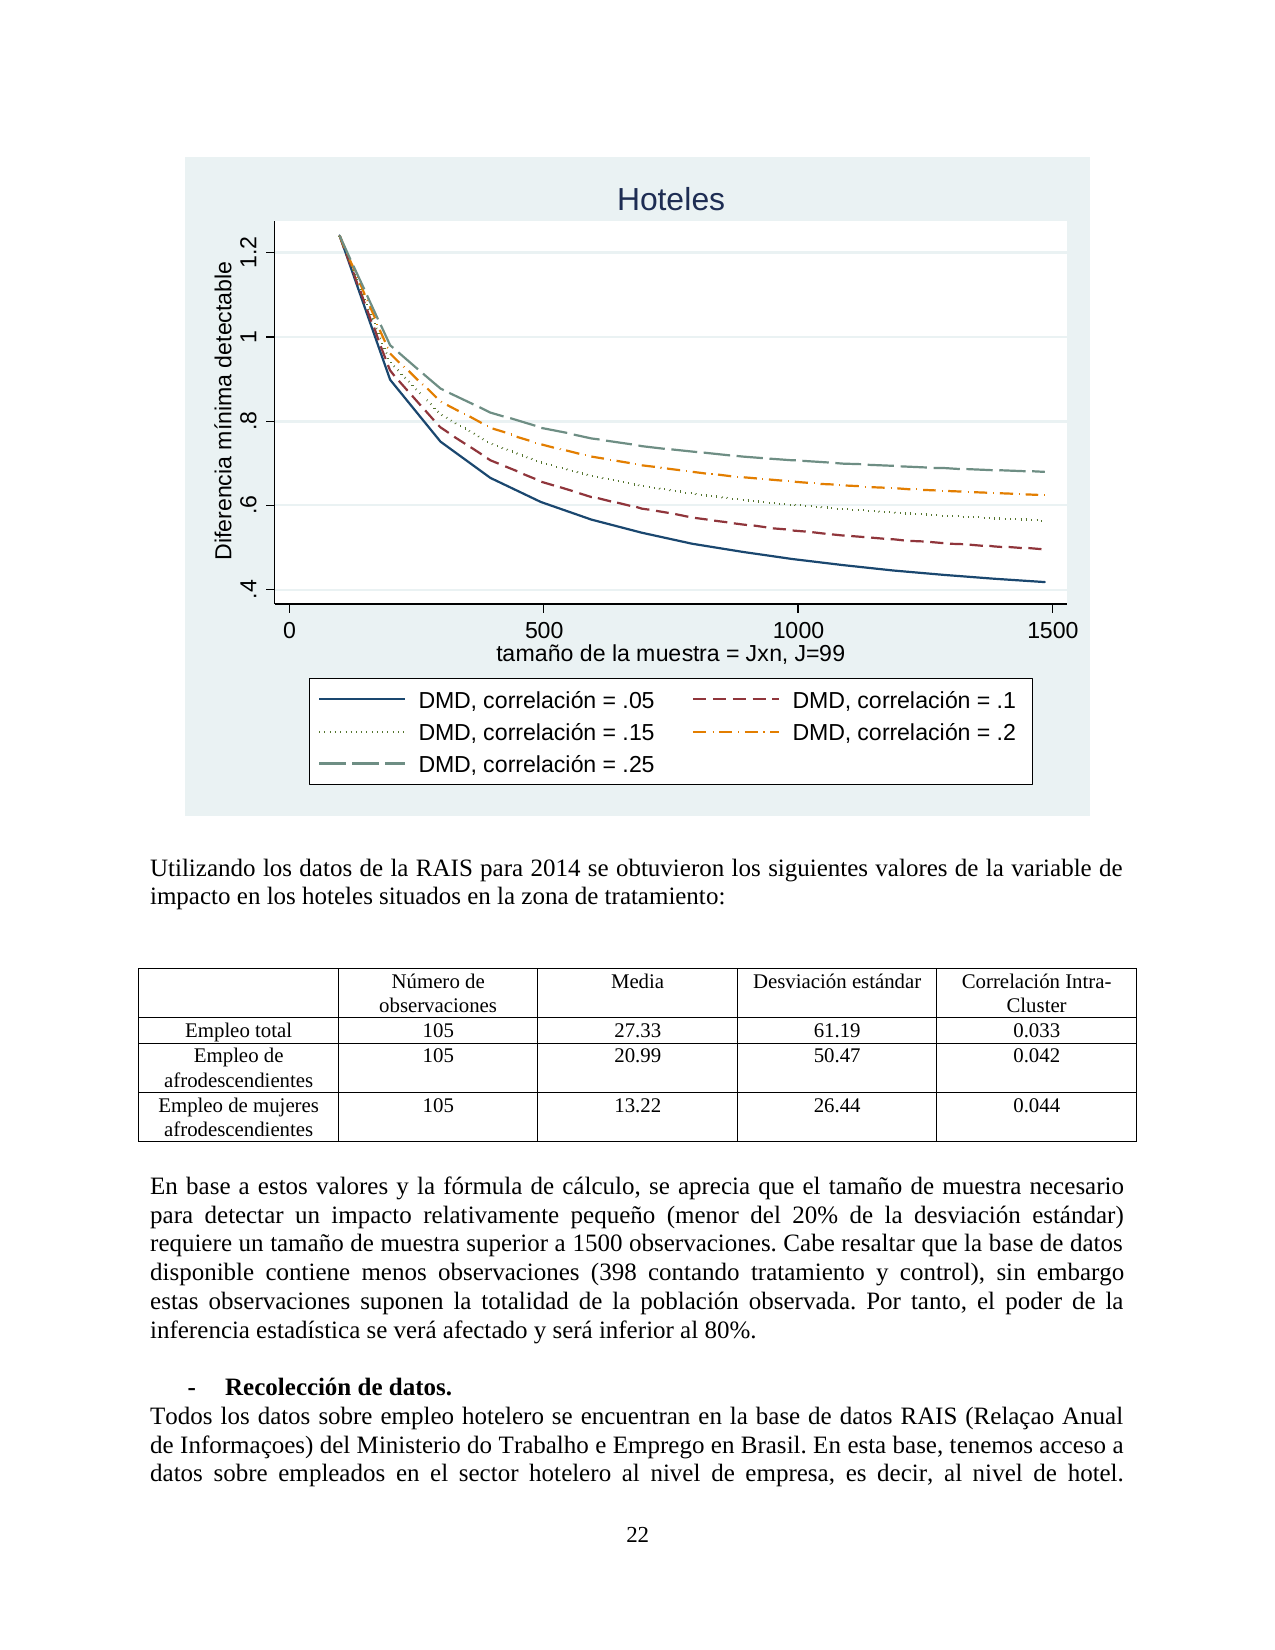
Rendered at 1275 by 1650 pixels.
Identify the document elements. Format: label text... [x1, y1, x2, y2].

table_cell 105 [339, 1044, 537, 1092]
table_cell 27.33 [538, 1018, 737, 1042]
table_cell 0.042 [937, 1044, 1136, 1092]
table_cell 0.044 [937, 1093, 1136, 1141]
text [150, 1401, 1125, 1487]
table_cell 26.44 [738, 1093, 936, 1141]
table_header [139, 969, 338, 1017]
table_cell Empleo de mujeres afrodescendientes [139, 1093, 338, 1141]
table_cell 105 [339, 1093, 537, 1141]
table_cell 13.22 [538, 1093, 737, 1141]
table_cell 50.47 [738, 1044, 936, 1092]
table_cell 105 [339, 1018, 537, 1042]
table_cell 61.19 [738, 1018, 936, 1042]
table_cell 20.99 [538, 1044, 737, 1092]
table_header Media [538, 969, 737, 1017]
text En base a estos valores y la fórmula de cálculo, se aprecia que el tamaño de muestra necesario para detectar un impacto relativamente pequeño (menor del 20% de la desviación estándar) requiere un tamaño de muestra superior a 1500 observaciones. Cabe resaltar que la base de datos disponible contiene menos observaciones (398 contando tratamiento y control), sin embargo estas observaciones suponen la totalidad de la población observada. Por tanto, el poder de la inferencia estadística se verá afectado y será inferior al 80%. [150, 1171, 1125, 1343]
list Recolección de datos. [187, 1372, 1125, 1401]
table_header Desviación estándar [738, 969, 936, 1017]
table_header Número de observaciones [339, 969, 537, 1017]
table_header Correlación Intra-Cluster [937, 969, 1136, 1017]
table_cell Empleo total [139, 1018, 338, 1042]
table_cell Empleo de afrodescendientes [139, 1044, 338, 1092]
table_cell 0.033 [937, 1018, 1136, 1042]
text Utilizando los datos de la RAIS para 2014 se obtuvieron los siguientes valores de la variable de impacto en los hoteles situados en la zona de tratamiento: [150, 853, 1125, 910]
